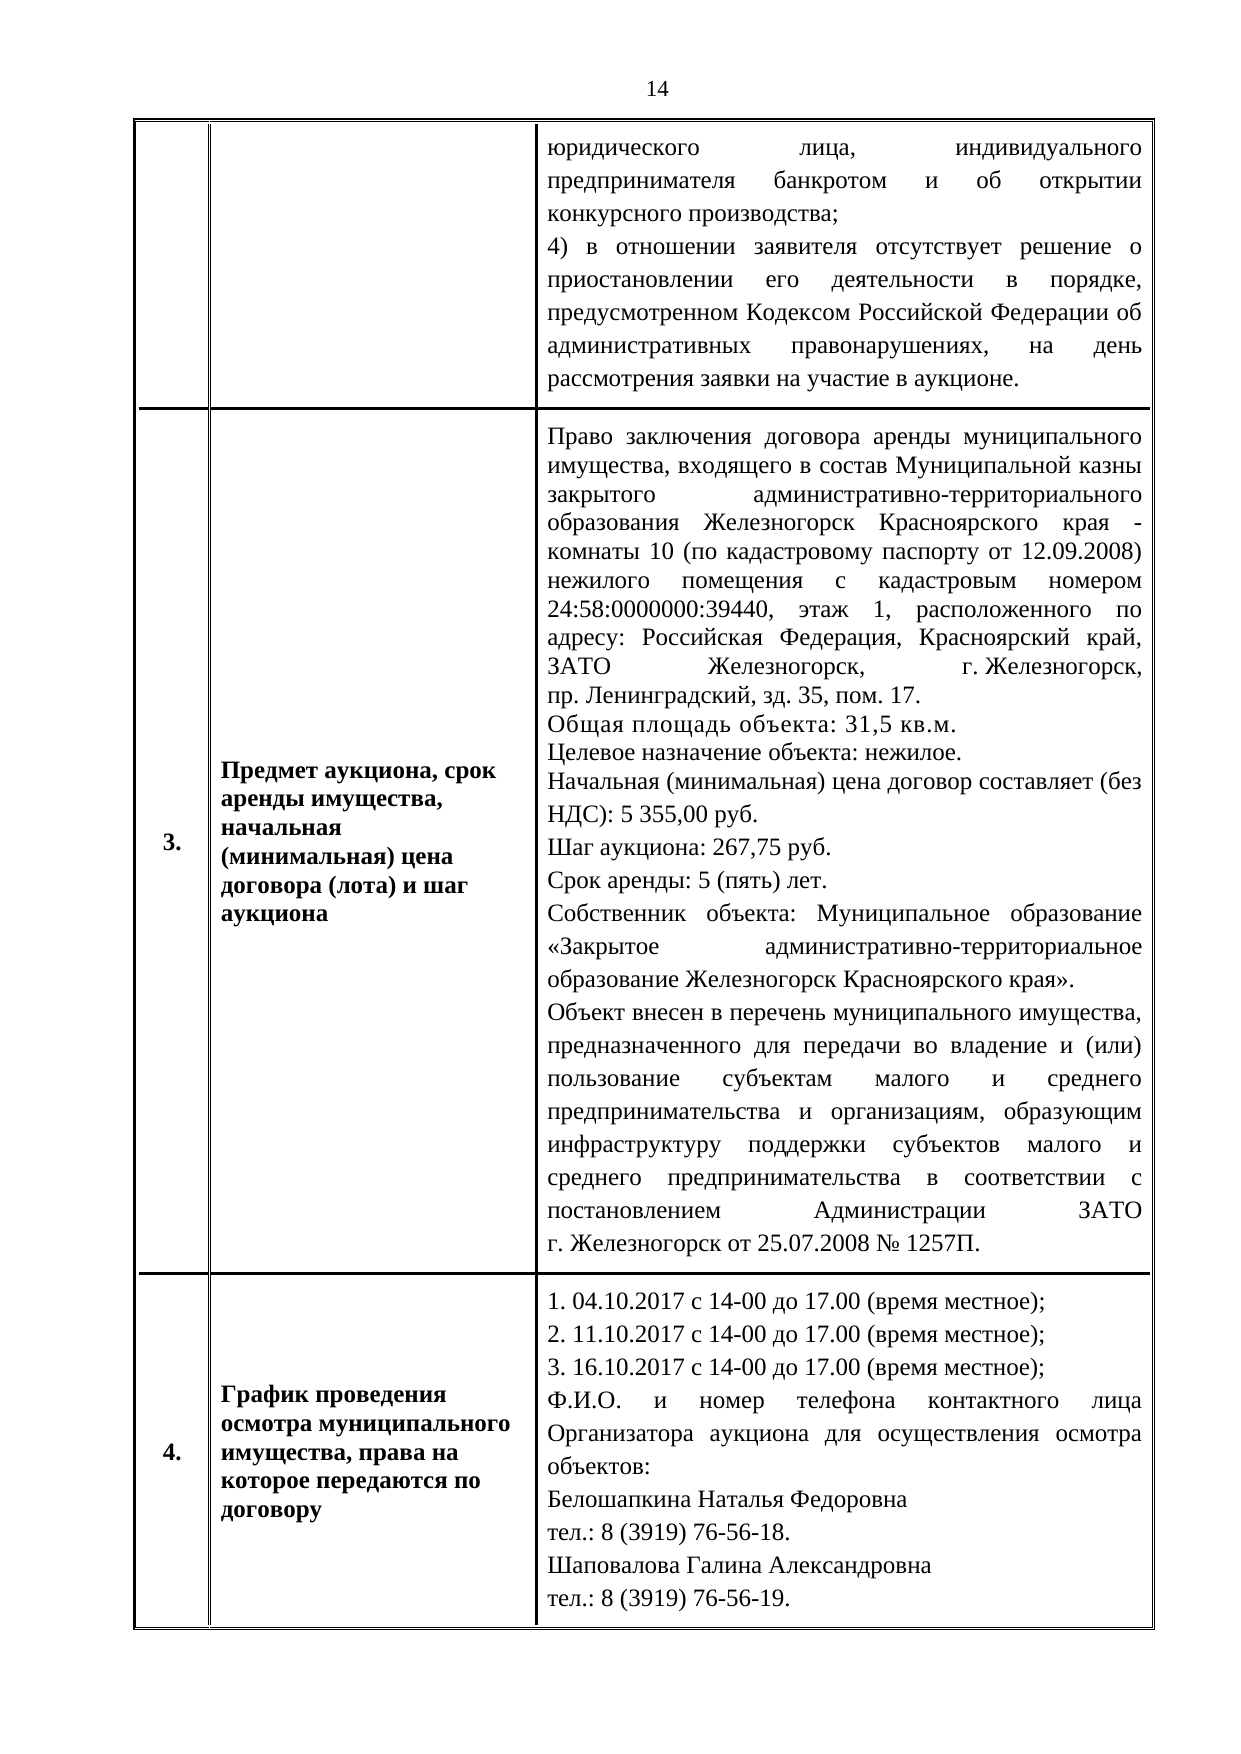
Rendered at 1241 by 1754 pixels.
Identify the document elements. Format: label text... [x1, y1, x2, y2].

table_cell 3. [136, 407, 208, 1272]
table_cell Право заключения договора аренды муниципального имущества, входящего в состав Муниципальной казны закрытого административно-территориального образования Железногорск Красноярского края - комнаты 10 (по кадастровому паспорту от 12.09.2008) нежилого помещения с кадастровым номером 24:58:0000000:39440, этаж 1, расположенного по адресу: Российская Федерация, Красноярский край, ЗАТО Железногорск, г. Железногорск, пр. Ленинградский, зд. 35, пом. 17. Общая площадь объекта: 31,5 кв.м. Целевое назначение объекта: нежилое. Начальная (минимальная) цена договор составляет (без НДС): 5 355,00 руб. Шаг аукциона: 267,75 руб. Срок аренды: 5 (пять) лет. Собственник объекта: Муниципальное образование «Закрытое административно-территориальное образование Железногорск Красноярского края». Объект внесен в перечень муниципального имущества, предназначенного для передачи во владение и (или) пользование субъектам малого и среднего предпринимательства и организациям, образующим инфраструктуру поддержки субъектов малого и среднего предпринимательства в соответствии с постановлением Администрации ЗАТО г. Железногорск от 25.07.2008 № 1257П. [538, 407, 1152, 1272]
table_cell 4. [136, 1272, 210, 1627]
table_cell 2. [136, 122, 210, 407]
table_cell Предмет аукциона, срок аренды имущества, начальная (минимальная) цена договора (лота) и шаг аукциона [211, 410, 535, 1272]
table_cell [210, 122, 536, 407]
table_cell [536, 122, 1152, 407]
table_cell График проведения осмотра муниципального имущества, права на которое передаются по договору [210, 1275, 536, 1627]
table_cell 1. 04.10.2017 с 14-00 до 17.00 (время местное); 2. 11.10.2017 с 14-00 до 17.00 (время местное); 3. 16.10.2017 с 14-00 до 17.00 (время местное); Ф.И.О. и номер телефона контактного лица Организатора аукциона для осуществления осмотра объектов: Белошапкина Наталья Федоровна тел.: 8 (3919) 76-56-18. Шаповалова Галина Александровна тел.: 8 (3919) 76-56-19. [536, 1272, 1152, 1627]
